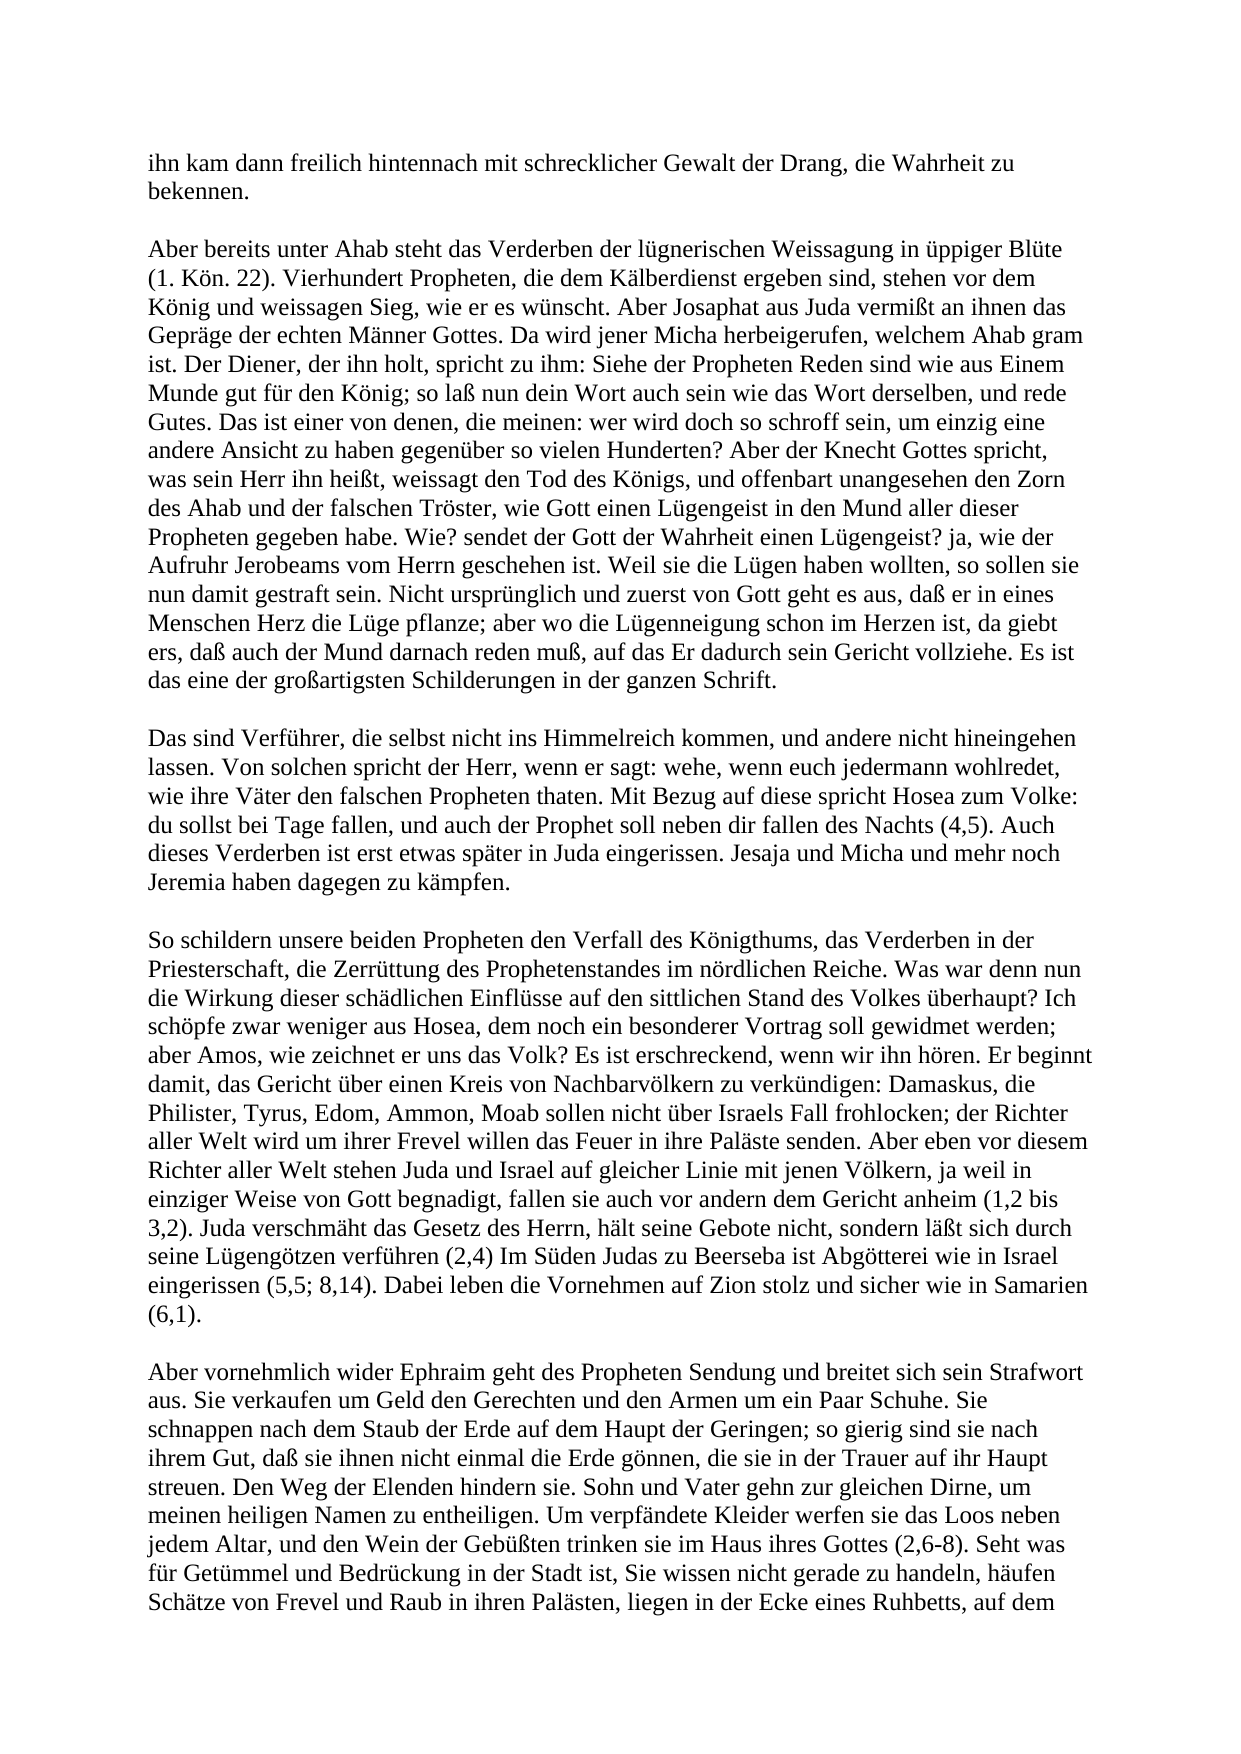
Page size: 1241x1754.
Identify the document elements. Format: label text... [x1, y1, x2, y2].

text Das sind Verführer, die selbst nicht ins Himmelreich kommen, und andere nicht hineingehen lassen. Von solchen spricht der Herr, wenn er sagt: wehe, wenn euch jedermann wohlredet, wie ihre Väter den falschen Propheten thaten. Mit Bezug auf diese spricht Hosea zum Volke: du sollst bei Tage fallen, und auch der Prophet soll neben dir fallen des Nachts (4,5). Auch dieses Verderben ist erst etwas später in Juda eingerissen. Jesaja und Micha und mehr noch Jeremia haben dagegen zu kämpfen. [148, 723, 1093, 896]
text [148, 1357, 1093, 1616]
text Aber bereits unter Ahab steht das Verderben der lügnerischen Weissagung in üppiger Blüte (1. Kön. 22). Vierhundert Propheten, die dem Kälberdienst ergeben sind, stehen vor dem König und weissagen Sieg, wie er es wünscht. Aber Josaphat aus Juda vermißt an ihnen das Gepräge der echten Männer Gottes. Da wird jener Micha herbeigerufen, welchem Ahab gram ist. Der Diener, der ihn holt, spricht zu ihm: Siehe der Propheten Reden sind wie aus Einem Munde gut für den König; so laß nun dein Wort auch sein wie das Wort derselben, und rede Gutes. Das ist einer von denen, die meinen: wer wird doch so schroff sein, um einzig eine andere Ansicht zu haben gegenüber so vielen Hunderten? Aber der Knecht Gottes spricht, was sein Herr ihn heißt, weissagt den Tod des Königs, und offenbart unangesehen den Zorn des Ahab und der falschen Tröster, wie Gott einen Lügengeist in den Mund aller dieser Propheten gegeben habe. Wie? sendet der Gott der Wahrheit einen Lügengeist? ja, wie der Aufruhr Jerobeams vom Herrn geschehen ist. Weil sie die Lügen haben wollten, so sollen sie nun damit gestraft sein. Nicht ursprünglich und zuerst von Gott geht es aus, daß er in eines Menschen Herz die Lüge pflanze; aber wo die Lügenneigung schon im Herzen ist, da giebt ers, daß auch der Mund darnach reden muß, auf das Er dadurch sein Gericht vollziehe. Es ist das eine der großartigsten Schilderungen in der ganzen Schrift. [148, 234, 1093, 694]
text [148, 148, 1093, 205]
text So schildern unsere beiden Propheten den Verfall des Königthums, das Verderben in der Priesterschaft, die Zerrüttung des Prophetenstandes im nördlichen Reiche. Was war denn nun die Wirkung dieser schädlichen Einflüsse auf den sittlichen Stand des Volkes überhaupt? Ich schöpfe zwar weniger aus Hosea, dem noch ein besonderer Vortrag soll gewidmet werden; aber Amos, wie zeichnet er uns das Volk? Es ist erschreckend, wenn wir ihn hören. Er beginnt damit, das Gericht über einen Kreis von Nachbarvölkern zu verkündigen: Damaskus, die Philister, Tyrus, Edom, Ammon, Moab sollen nicht über Israels Fall frohlocken; der Richter aller Welt wird um ihrer Frevel willen das Feuer in ihre Paläste senden. Aber eben vor diesem Richter aller Welt stehen Juda und Israel auf gleicher Linie mit jenen Völkern, ja weil in einziger Weise von Gott begnadigt, fallen sie auch vor andern dem Gericht anheim (1,2 bis 3,2). Juda verschmäht das Gesetz des Herrn, hält seine Gebote nicht, sondern läßt sich durch seine Lügengötzen verführen (2,4) Im Süden Judas zu Beerseba ist Abgötterei wie in Israel eingerissen (5,5; 8,14). Dabei leben die Vornehmen auf Zion stolz und sicher wie in Samarien (6,1). [148, 925, 1093, 1328]
